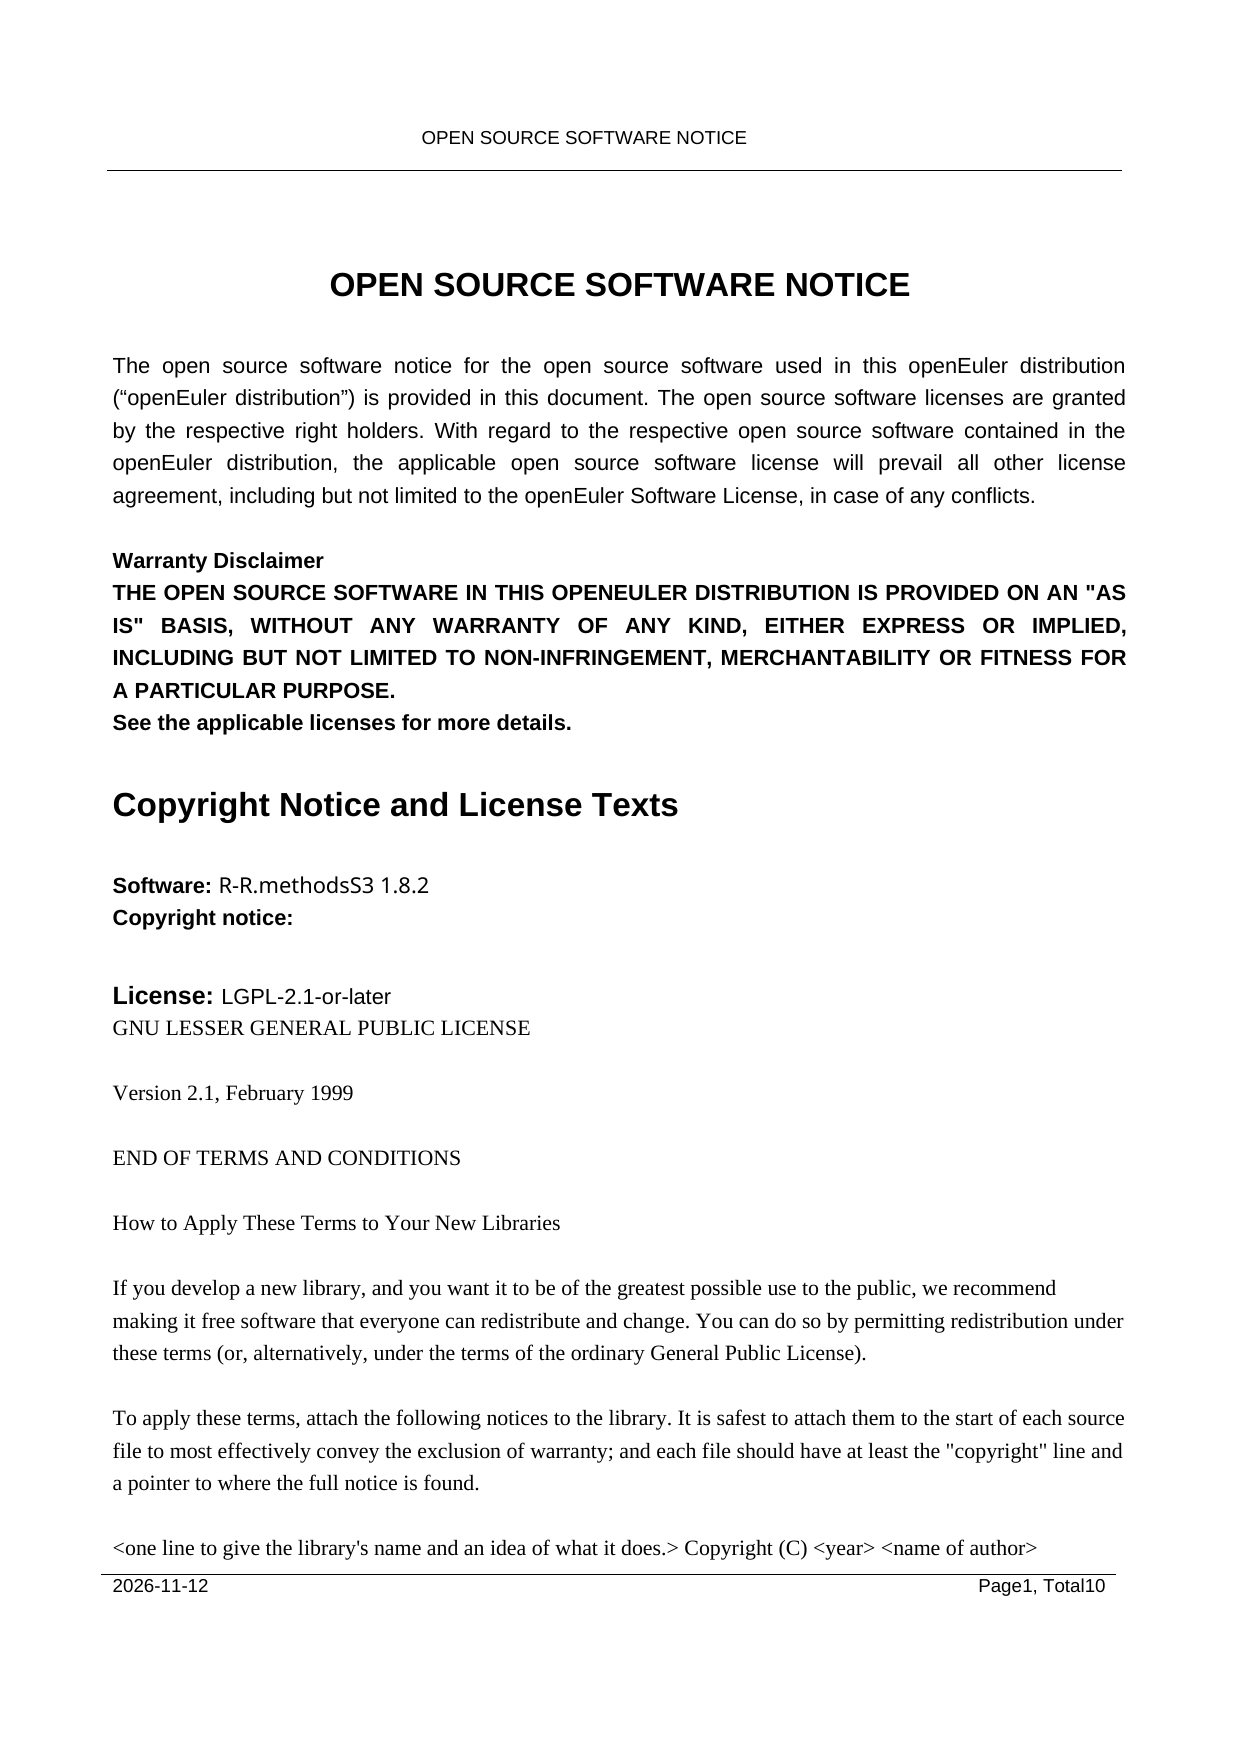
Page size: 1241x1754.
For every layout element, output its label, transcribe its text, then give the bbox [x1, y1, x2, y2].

title Software: R-R.methodsS3 1.8.2 [112, 869, 1128, 901]
text Copyright notice: [112, 901, 1128, 934]
text The open source software notice for the open source software used in this openEuler distribution (“openEuler distribution”) is provided in this document. The open source software licenses are granted by the respective right holders. With regard to the respective open source software contained in the openEuler distribution, the applicable open source software license will prevail all other license agreement, including but not limited to the openEuler Software License, in case of any conflicts. [112, 349, 1128, 511]
text OPEN SOURCE SOFTWARE NOTICE [112, 251, 1128, 316]
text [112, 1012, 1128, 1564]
text License: LGPL-2.1-or-later [112, 979, 1128, 1012]
text Copyright Notice and License Texts [112, 771, 1128, 836]
text Warranty Disclaimer [112, 544, 1128, 576]
text THE OPEN SOURCE SOFTWARE IN THIS OPENEULER DISTRIBUTION IS PROVIDED ON AN "AS IS" BASIS, WITHOUT ANY WARRANTY OF ANY KIND, EITHER EXPRESS OR IMPLIED, INCLUDING BUT NOT LIMITED TO NON-INFRINGEMENT, MERCHANTABILITY OR FITNESS FOR A PARTICULAR PURPOSE. See the applicable licenses for more details. [112, 576, 1128, 739]
